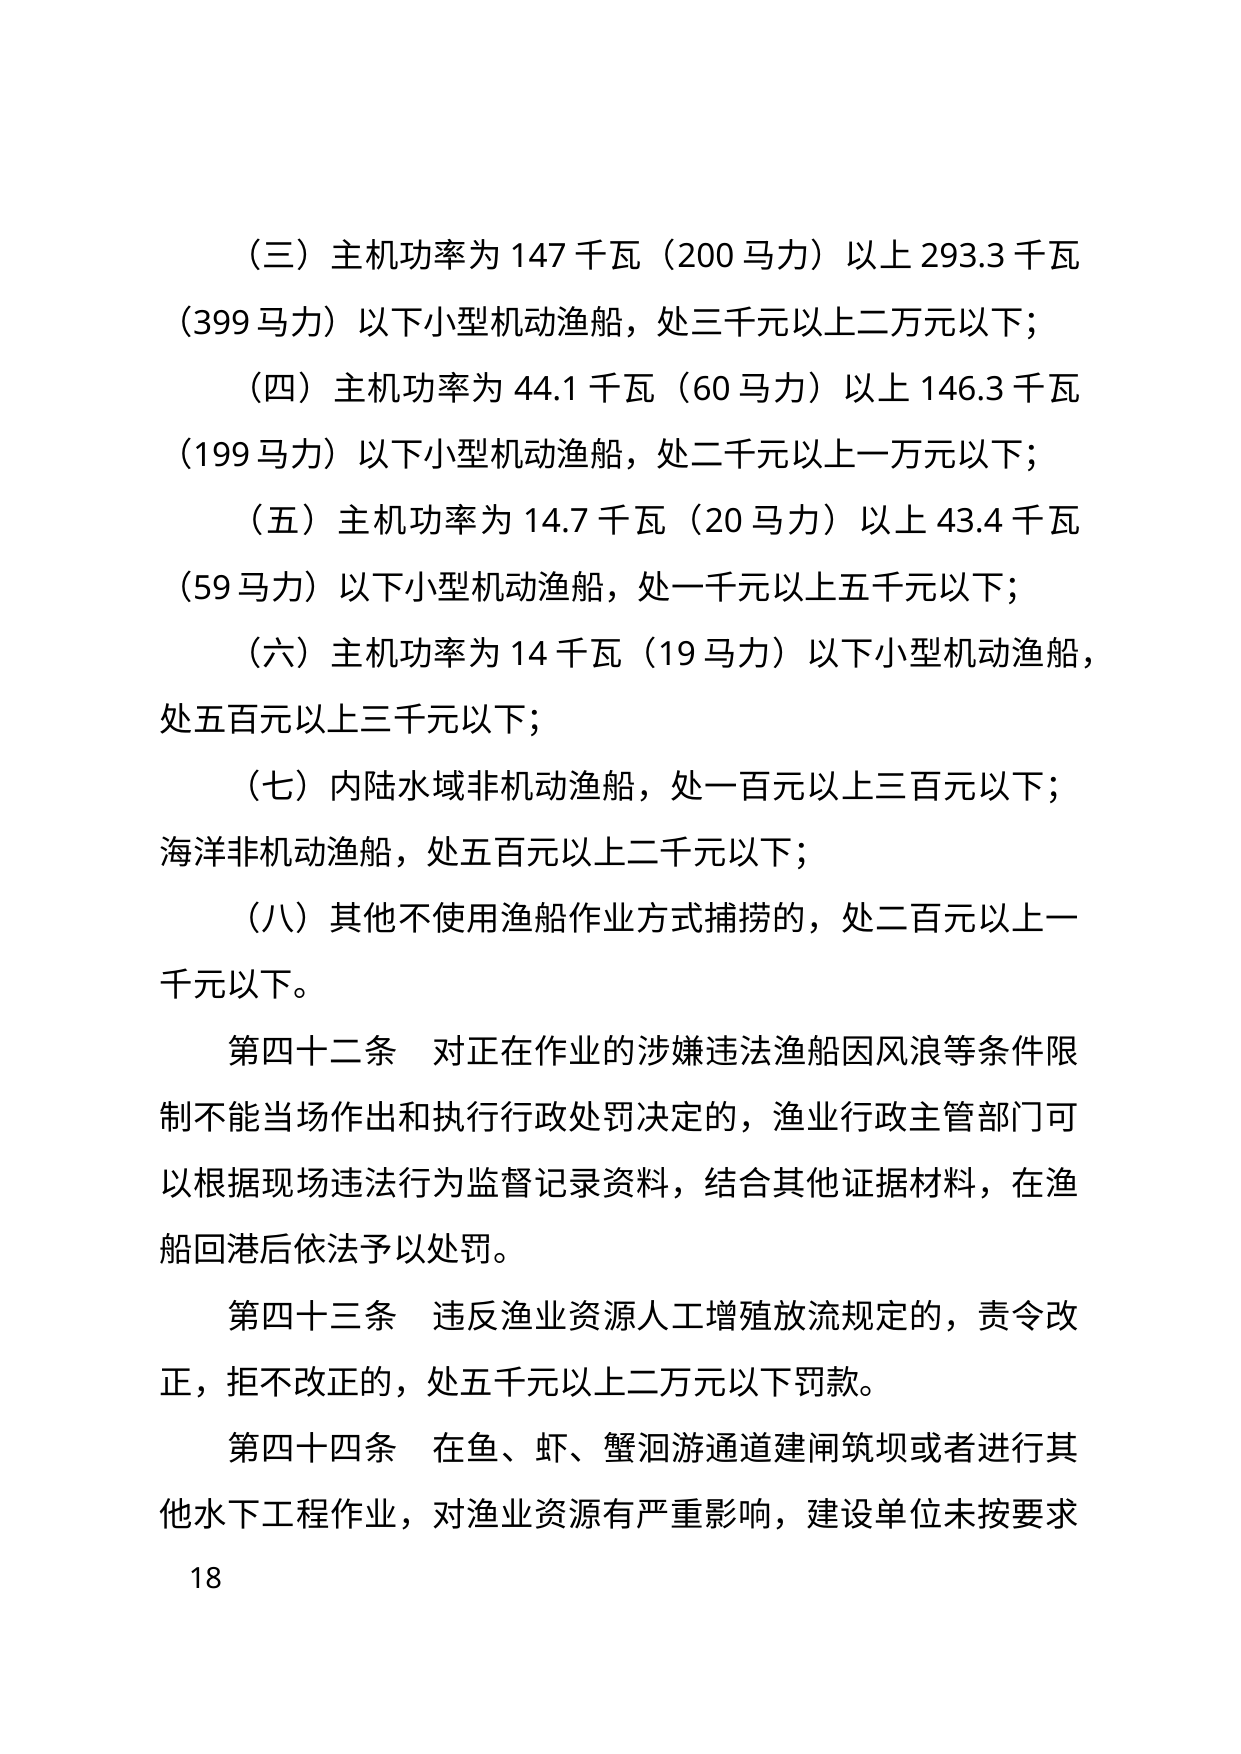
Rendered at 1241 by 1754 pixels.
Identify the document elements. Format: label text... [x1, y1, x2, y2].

text 第四十三条 违反渔业资源人工增殖放流规定的，责令改正，拒不改正的，处五千元以上二万元以下罚款。 [159, 1280, 1081, 1413]
text （五）主机功率为14.7千瓦（20马力）以上43.4千瓦（59马力）以下小型机动渔船，处一千元以上五千元以下； [159, 485, 1081, 618]
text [159, 1413, 1081, 1545]
text （八）其他不使用渔船作业方式捕捞的，处二百元以上一千元以下。 [159, 883, 1081, 1015]
text （七）内陆水域非机动渔船，处一百元以上三百元以下；海洋非机动渔船，处五百元以上二千元以下； [159, 750, 1081, 883]
text 第四十二条 对正在作业的涉嫌违法渔船因风浪等条件限制不能当场作出和执行行政处罚决定的，渔业行政主管部门可以根据现场违法行为监督记录资料，结合其他证据材料，在渔船回港后依法予以处罚。 [159, 1015, 1081, 1280]
text （四）主机功率为44.1千瓦（60马力）以上146.3千瓦（199马力）以下小型机动渔船，处二千元以上一万元以下； [159, 353, 1081, 485]
text （六）主机功率为14千瓦（19马力）以下小型机动渔船，处五百元以上三千元以下； [159, 618, 1081, 750]
text （三）主机功率为147千瓦（200马力）以上293.3千瓦（399马力）以下小型机动渔船，处三千元以上二万元以下； [159, 220, 1081, 353]
